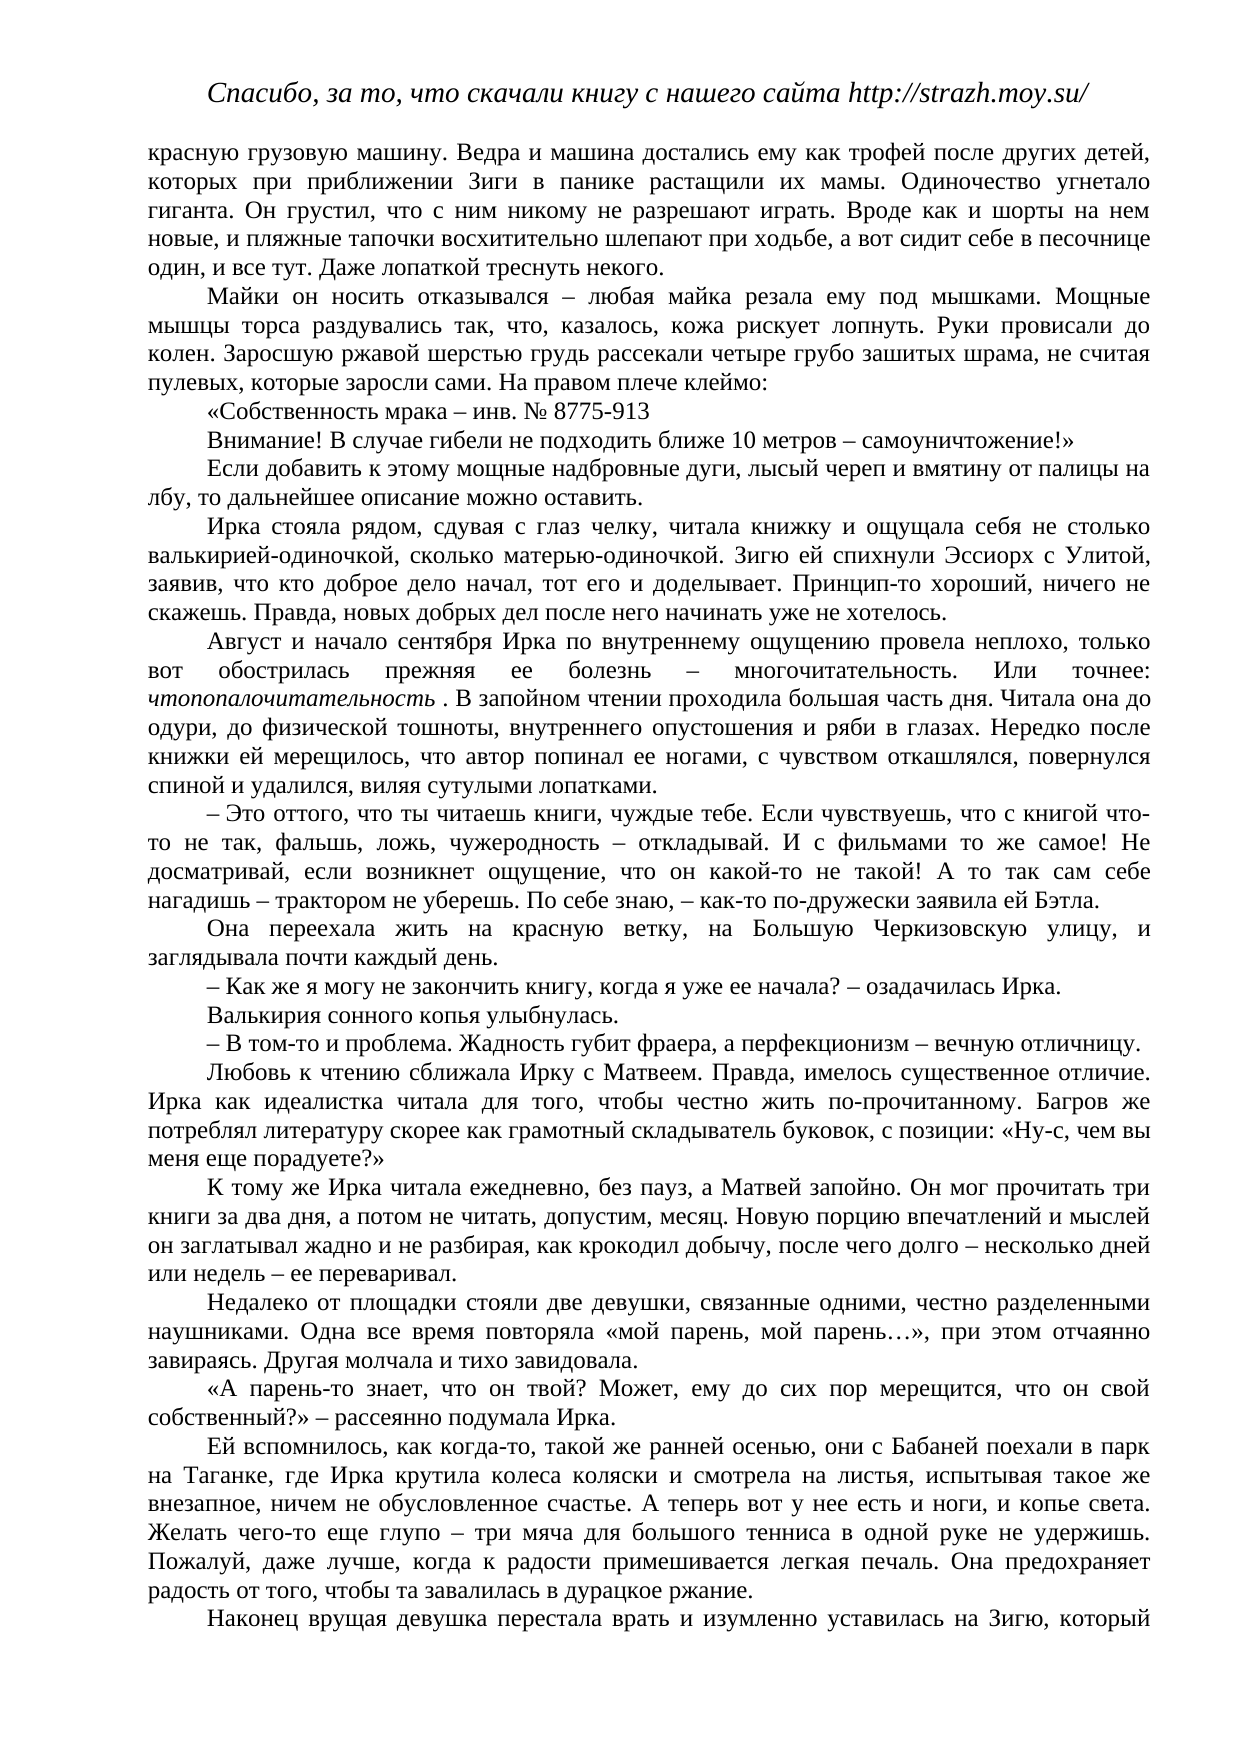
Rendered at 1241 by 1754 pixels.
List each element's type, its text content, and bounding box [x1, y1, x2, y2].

text – Это оттого, что ты читаешь книги, чуждые тебе. Если чувствуешь, что с книгой что-то не так, фальшь, ложь, чужеродность – откладывай. И с фильмами то же самое! Не досматривай, если возникнет ощущение, что он какой-то не такой! А то так сам себе нагадишь – трактором не уберешь. По себе знаю, – как-то по-дружески заявила ей Бэтла. [148, 798, 1152, 913]
text Майки он носить отказывался – любая майка резала ему под мышками. Мощные мышцы торса раздувались так, что, казалось, кожа рискует лопнуть. Руки провисали до колен. Заросшую ржавой шерстью грудь рассекали четыре грубо зашитых шрама, не считая пулевых, которые заросли сами. На правом плече клеймо: [148, 281, 1152, 396]
text – Как же я могу не закончить книгу, когда я уже ее начала? – озадачилась Ирка. [148, 971, 1152, 1000]
text Ей вспомнилось, как когда-то, такой же ранней осенью, они с Бабаней поехали в парк на Таганке, где Ирка крутила колеса коляски и смотрела на листья, испытывая такое же внезапное, ничем не обусловленное счастье. А теперь вот у нее есть и ноги, и копье света. Желать чего-то еще глупо – три мяча для большого тенниса в одной руке не удержишь. Пожалуй, даже лучше, когда к радости примешивается легкая печаль. Она предохраняет радость от того, чтобы та завалилась в дурацкое ржание. [148, 1431, 1152, 1603]
text Недалеко от площадки стояли две девушки, связанные одними, честно разделенными наушниками. Одна все время повторяла «мой парень, мой парень…», при этом отчаянно завираясь. Другая молчала и тихо завидовала. [148, 1287, 1152, 1373]
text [148, 137, 1152, 281]
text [148, 1603, 1152, 1632]
text – В том-то и проблема. Жадность губит фраера, а перфекционизм – вечную отличницу. [148, 1028, 1152, 1057]
text «А парень-то знает, что он твой? Может, ему до сих пор мерещится, что он свой собственный?» – рассеянно подумала Ирка. [148, 1373, 1152, 1431]
text Ирка стояла рядом, сдувая с глаз челку, читала книжку и ощущала себя не столько валькирией-одиночкой, сколько матерью-одиночкой. Зигю ей спихнули Эссиорх с Улитой, заявив, что кто доброе дело начал, тот его и доделывает. Принцип-то хороший, ничего не скажешь. Правда, новых добрых дел после него начинать уже не хотелось. [148, 511, 1152, 626]
text Если добавить к этому мощные надбровные дуги, лысый череп и вмятину от палицы на лбу, то дальнейшее описание можно оставить. [148, 453, 1152, 511]
text Валькирия сонного копья улыбнулась. [148, 1000, 1152, 1028]
text Внимание! В случае гибели не подходить ближе 10 метров – самоуничтожение!» [148, 425, 1152, 453]
text «Собственность мрака – инв. № 8775-913 [148, 396, 1152, 425]
text Август и начало сентября Ирка по внутреннему ощущению провела неплохо, только вот обострилась прежняя ее болезнь – многочитательность. Или точнее: чтопопалочитательность . В запойном чтении проходила большая часть дня. Читала она до одури, до физической тошноты, внутреннего опустошения и ряби в глазах. Нередко после книжки ей мерещилось, что автор попинал ее ногами, с чувством откашлялся, повернулся спиной и удалился, виляя сутулыми лопатками. [148, 626, 1152, 798]
text К тому же Ирка читала ежедневно, без пауз, а Матвей запойно. Он мог прочитать три книги за два дня, а потом не читать, допустим, месяц. Новую порцию впечатлений и мыслей он заглатывал жадно и не разбирая, как крокодил добычу, после чего долго – несколько дней или недель – ее переваривал. [148, 1172, 1152, 1287]
text Любовь к чтению сближала Ирку с Матвеем. Правда, имелось существенное отличие. Ирка как идеалистка читала для того, чтобы честно жить по-прочитанному. Багров же потреблял литературу скорее как грамотный складыватель буковок, с позиции: «Ну-с, чем вы меня еще порадуете?» [148, 1057, 1152, 1172]
text Она переехала жить на красную ветку, на Большую Черкизовскую улицу, и заглядывала почти каждый день. [148, 913, 1152, 971]
